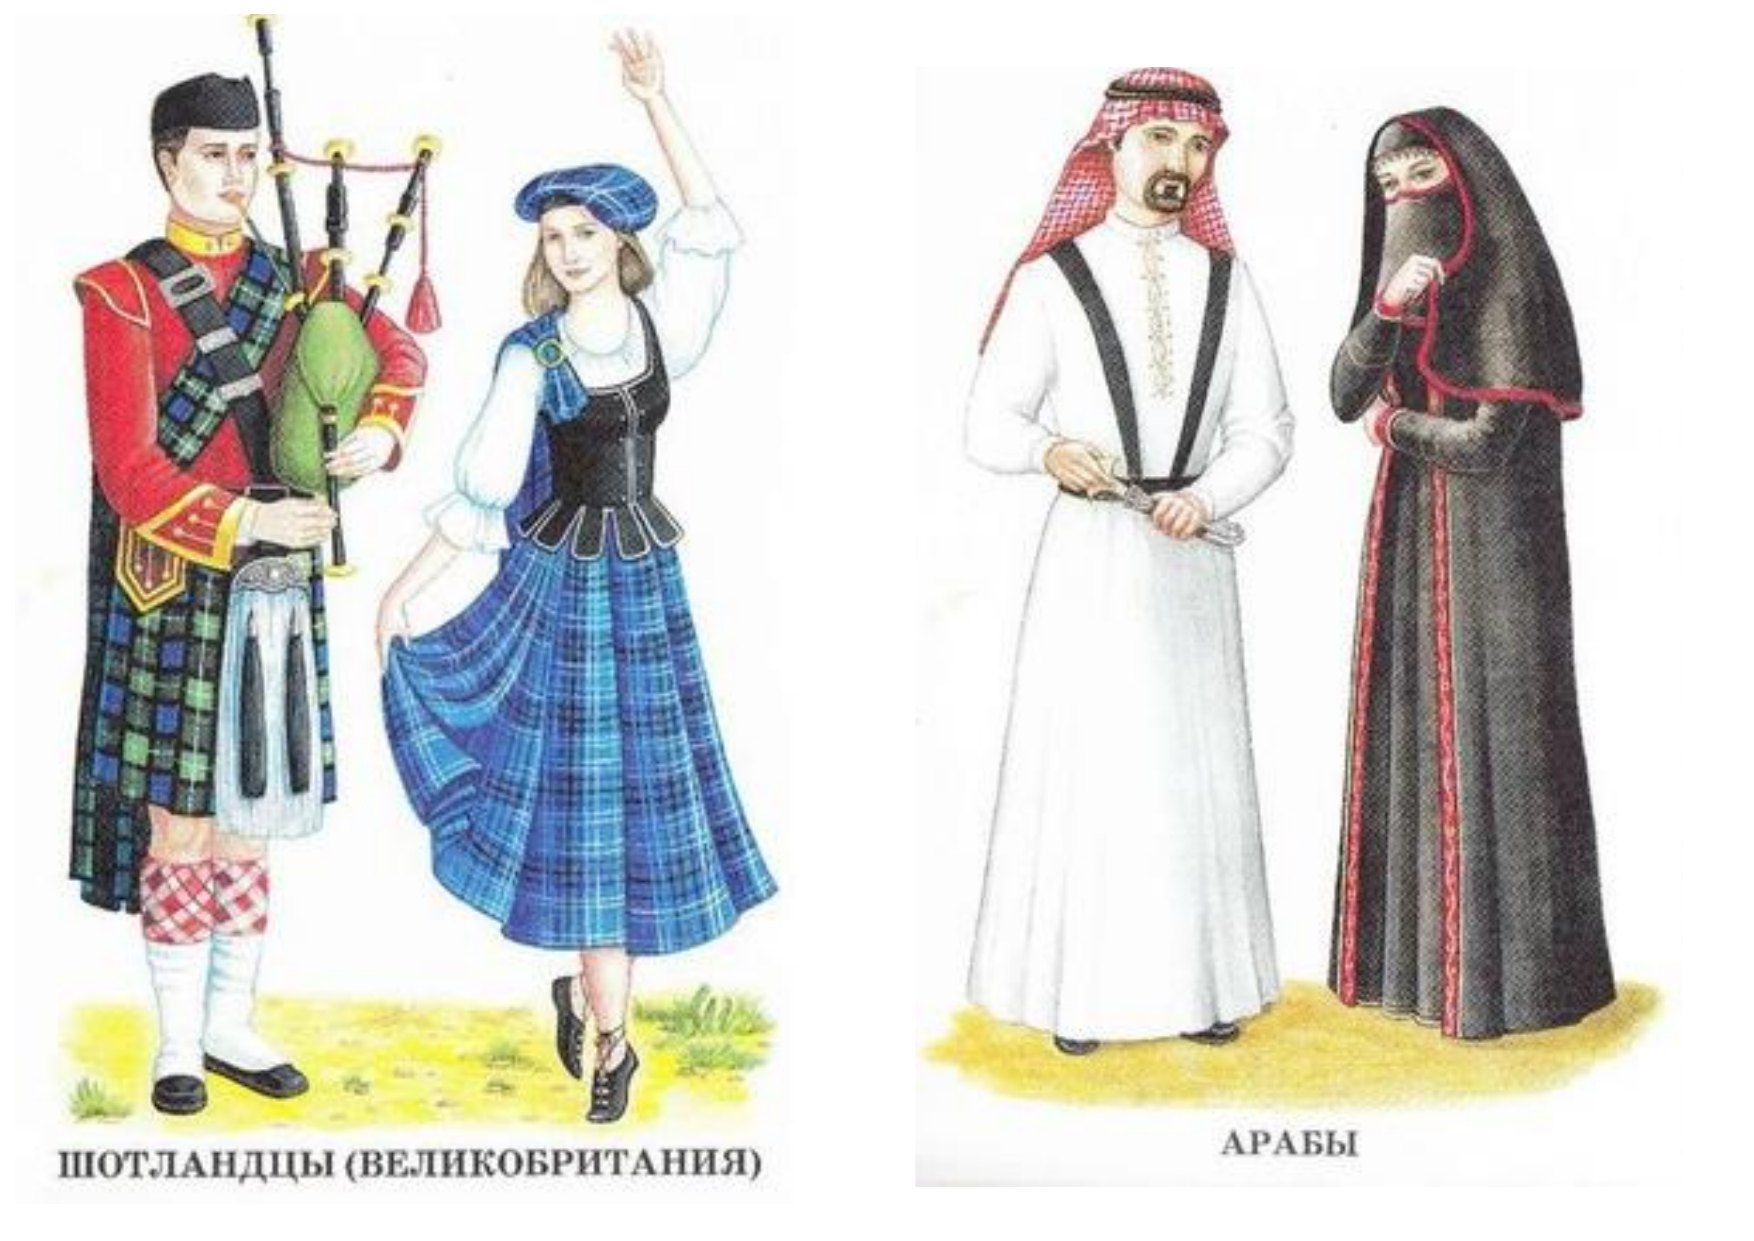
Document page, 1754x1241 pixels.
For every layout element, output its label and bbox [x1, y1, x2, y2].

picture [14, 14, 798, 1204]
picture [915, 67, 1684, 1187]
